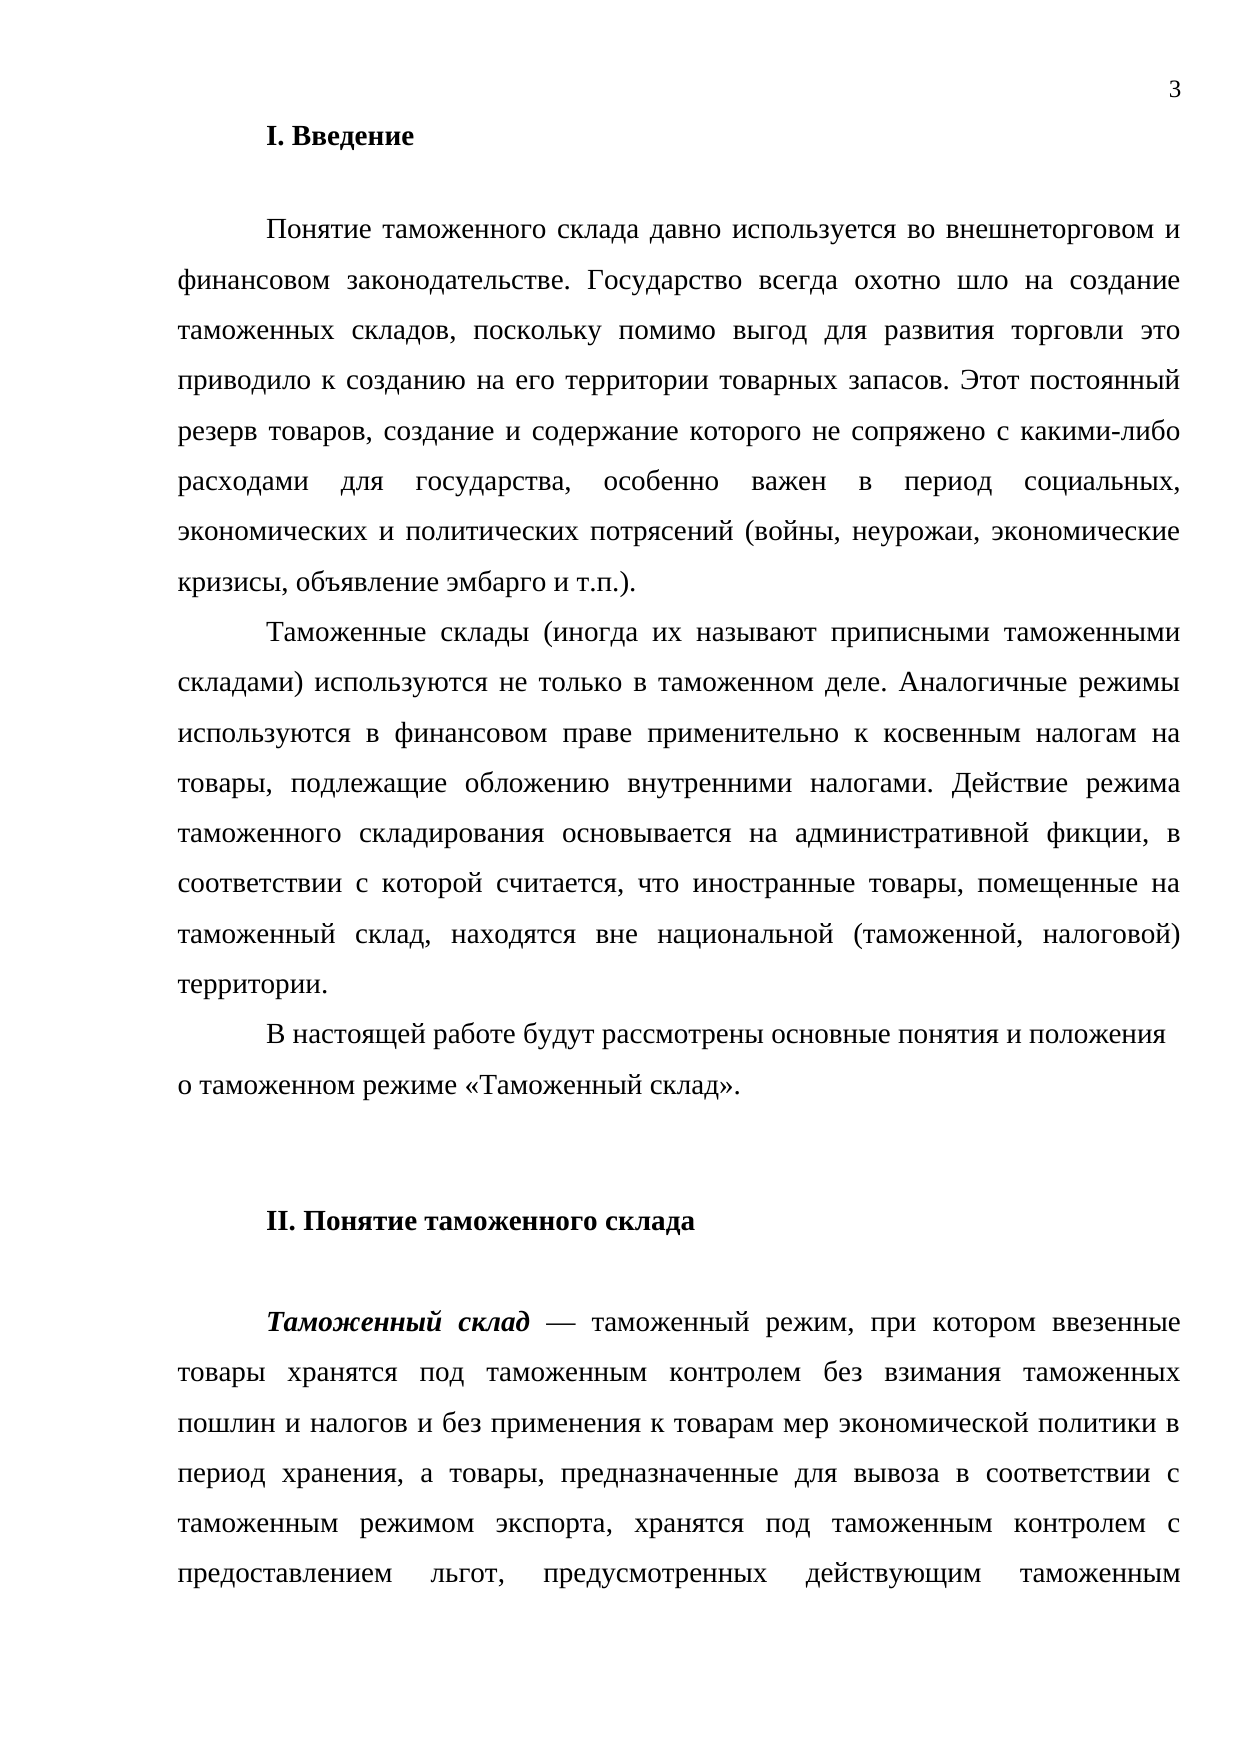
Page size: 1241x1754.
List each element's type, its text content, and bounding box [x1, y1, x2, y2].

text Таможенные склады (иногда их называют приписными таможенными складами) используются не только в таможенном деле. Аналогичные режимы используются в финансовом праве применительно к косвенным налогам на товары, подлежащие обложению внутренними налогами. Действие режима таможенного складирования основывается на административной фикции, в соответствии с которой считается, что иностранные товары, помещенные на таможенный склад, находятся вне национальной (таможенной, налоговой) территории. [177, 614, 1181, 1000]
subtitle I. Введение [177, 118, 1181, 152]
text В настоящей работе будут рассмотрены основные понятия и положения о таможенном режиме «Таможенный склад». [177, 1017, 1181, 1100]
subtitle II. Понятие таможенного склада [177, 1203, 1181, 1237]
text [177, 1304, 1181, 1589]
text Понятие таможенного склада давно используется во внешнеторговом и финансовом законодательстве. Государство всегда охотно шло на создание таможенных складов, поскольку помимо выгод для развития торговли это приводило к созданию на его территории товарных запасов. Этот постоянный резерв товаров, создание и содержание которого не сопряжено с какими-либо расходами для государства, особенно важен в период социальных, экономических и политических потрясений (войны, неурожаи, экономические кризисы, объявление эмбарго и т.п.). [177, 212, 1181, 597]
